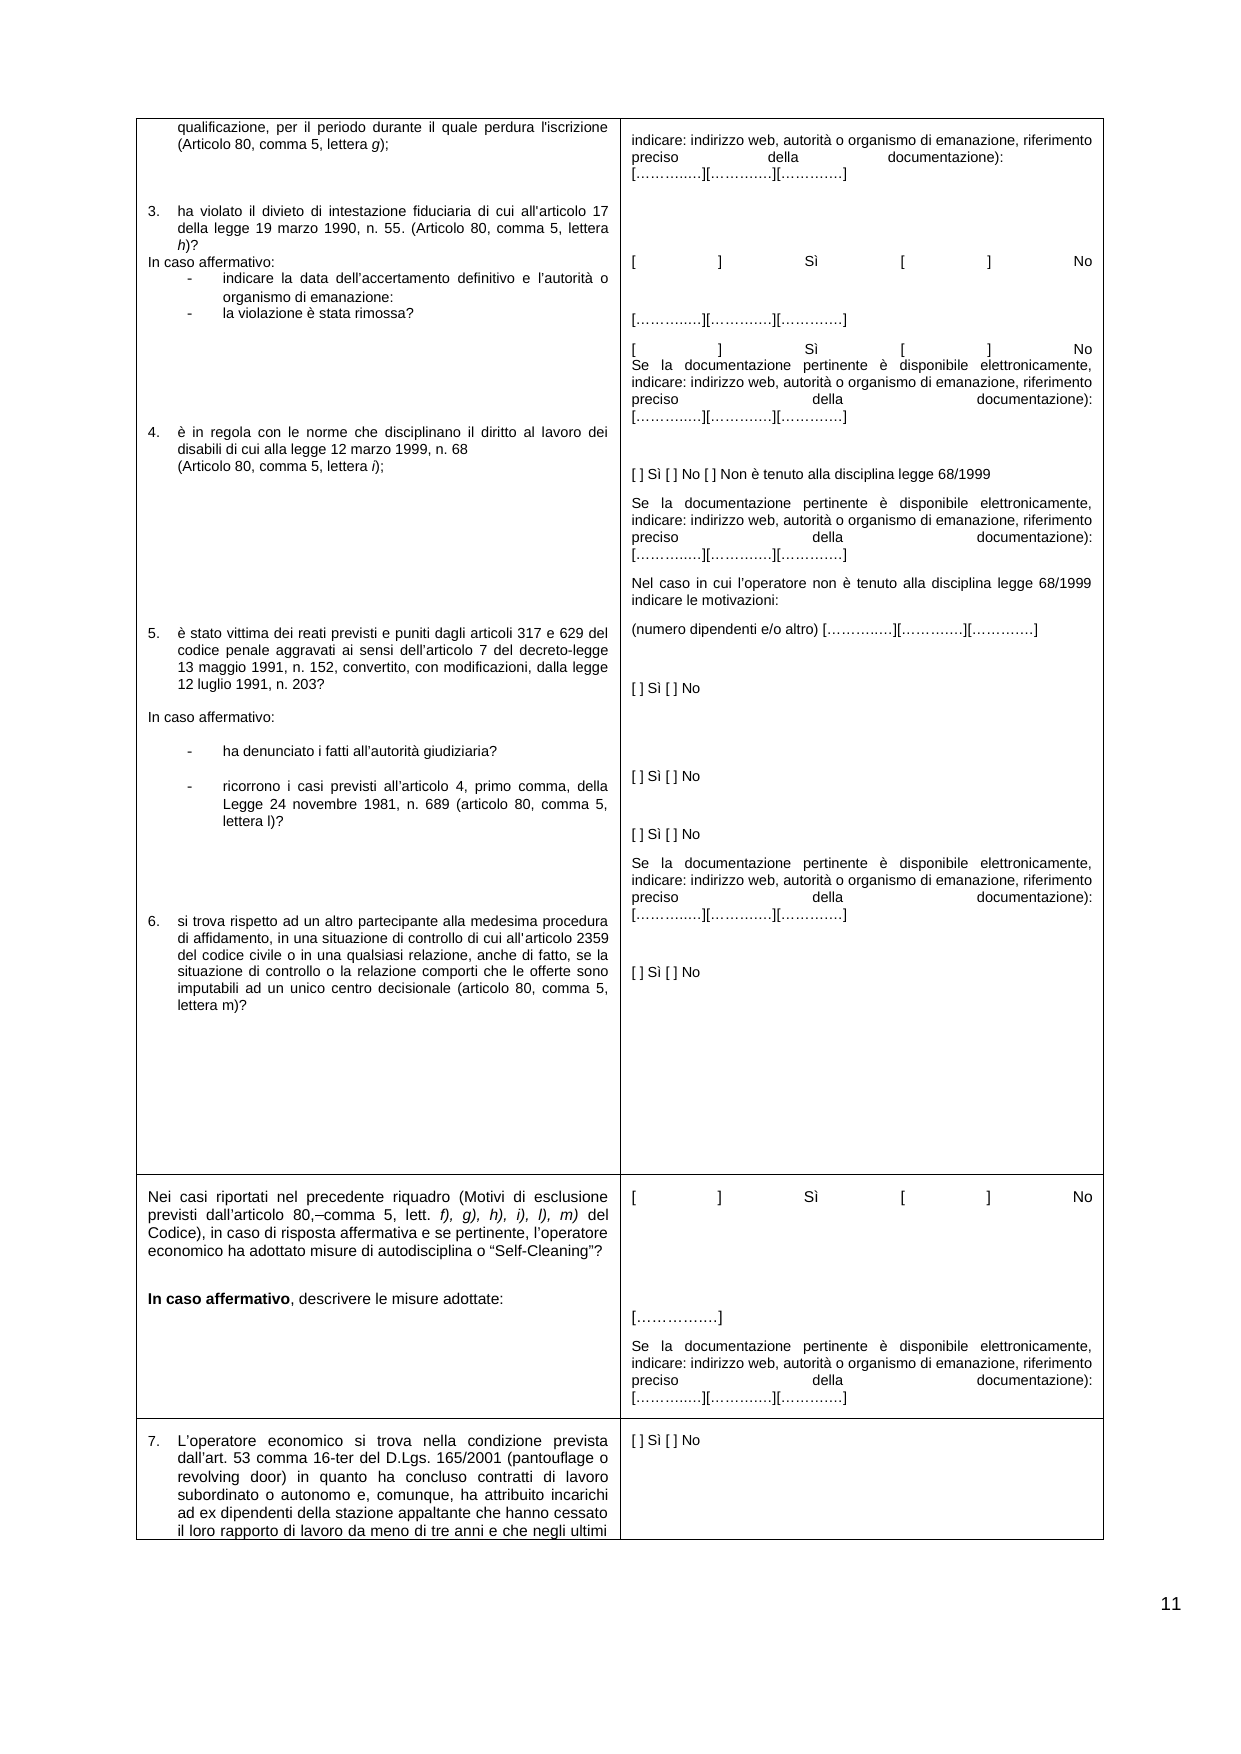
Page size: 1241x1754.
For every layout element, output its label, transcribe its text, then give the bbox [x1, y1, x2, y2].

table_cell [ ] Sì [ ] No [………….…] Se la documentazione pertinente è disponibile elettronicamente, indicare: indirizzo web, autorità o organismo di emanazione, riferimento preciso della documentazione): [………..…][……….…][……….…] [621, 1175, 1103, 1418]
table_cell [621, 119, 1103, 1174]
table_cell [137, 119, 620, 1174]
table_cell [ ] Sì [ ] No [621, 1419, 1103, 1539]
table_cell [137, 1419, 620, 1539]
table_cell Nei casi riportati nel precedente riquadro (Motivi di esclusione previsti dall’articolo 80, comma 5, lett. f), g), h), i), l), m) del Codice), in caso di risposta affermativa e se pertinente, l’operatore economico ha adottato misure di autodisciplina o “Self-Cleaning”? In caso affermativo, descrivere le misure adottate: [137, 1175, 620, 1418]
